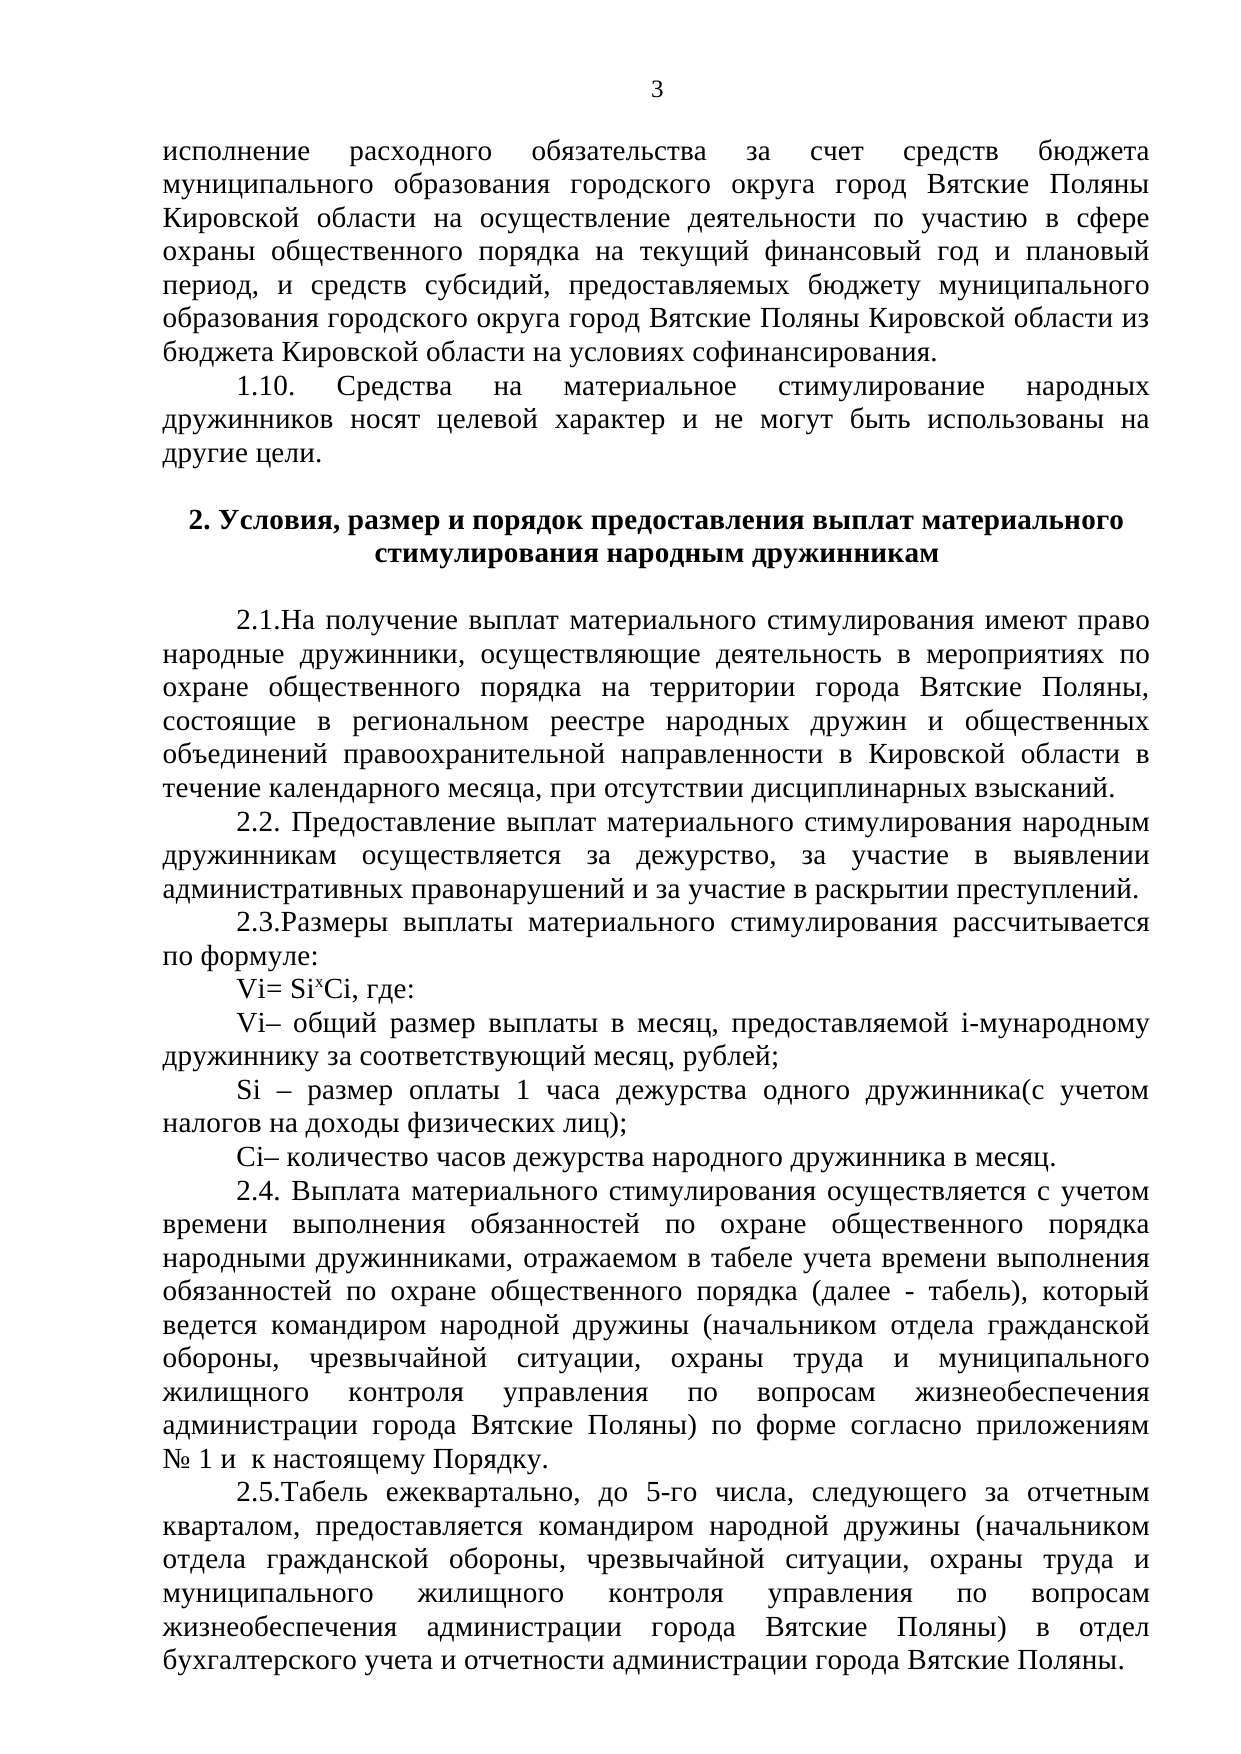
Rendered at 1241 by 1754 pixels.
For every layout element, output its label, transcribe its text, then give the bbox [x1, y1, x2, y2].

text 2.5.Табель ежеквартально, до 5-го числа, следующего за отчетным кварталом, предоставляется командиром народной дружины (начальником отдела гражданской обороны, чрезвычайной ситуации, охраны труда и муниципального жилищного контроля управления по вопросам жизнеобеспечения администрации города Вятские Поляны) в отдел бухгалтерского учета и отчетности администрации города Вятские Поляны. [162, 1474, 1152, 1676]
text 2.4. Выплата материального стимулирования осуществляется с учетом времени выполнения обязанностей по охране общественного порядка народными дружинниками, отражаемом в табеле учета времени выполнения обязанностей по охране общественного порядка (далее - табель), который ведется командиром народной дружины (начальником отдела гражданской обороны, чрезвычайной ситуации, охраны труда и муниципального жилищного контроля управления по вопросам жизнеобеспечения администрации города Вятские Поляны) по форме согласно приложениям № 1 и к настоящему Порядку. [162, 1173, 1152, 1474]
text Ci– количество часов дежурства народного дружинника в месяц. [162, 1139, 1152, 1173]
text Si – размер оплаты 1 часа дежурства одного дружинника(с учетом налогов на доходы физических лиц); [162, 1072, 1152, 1139]
text стимулирования народным дружинникам [162, 535, 1152, 569]
text Vi– общий размер выплаты в месяц, предоставляемой i-мународному дружиннику за соответствующий месяц, рублей; [162, 1005, 1152, 1072]
text 1.10. Средства на материальное стимулирование народных дружинников носят целевой характер и не могут быть использованы на другие цели. [162, 368, 1152, 468]
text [162, 133, 1152, 368]
text 2. Условия, размер и порядок предоставления выплат материального [162, 502, 1152, 535]
text 2.2. Предоставление выплат материального стимулирования народным дружинникам осуществляется за дежурство, за участие в выявлении административных правонарушений и за участие в раскрытии преступлений. [162, 804, 1152, 904]
text 2.1.На получение выплат материального стимулирования имеют право народные дружинники, осуществляющие деятельность в мероприятиях по охране общественного порядка на территории города Вятские Поляны, состоящие в региональном реестре народных дружин и общественных объединений правоохранительной направленности в Кировской области в течение календарного месяца, при отсутствии дисциплинарных взысканий. [162, 602, 1152, 804]
text Vi= SiхCi, где: [162, 971, 1152, 1005]
text 2.3.Размеры выплаты материального стимулирования рассчитывается по формуле: [162, 904, 1152, 971]
